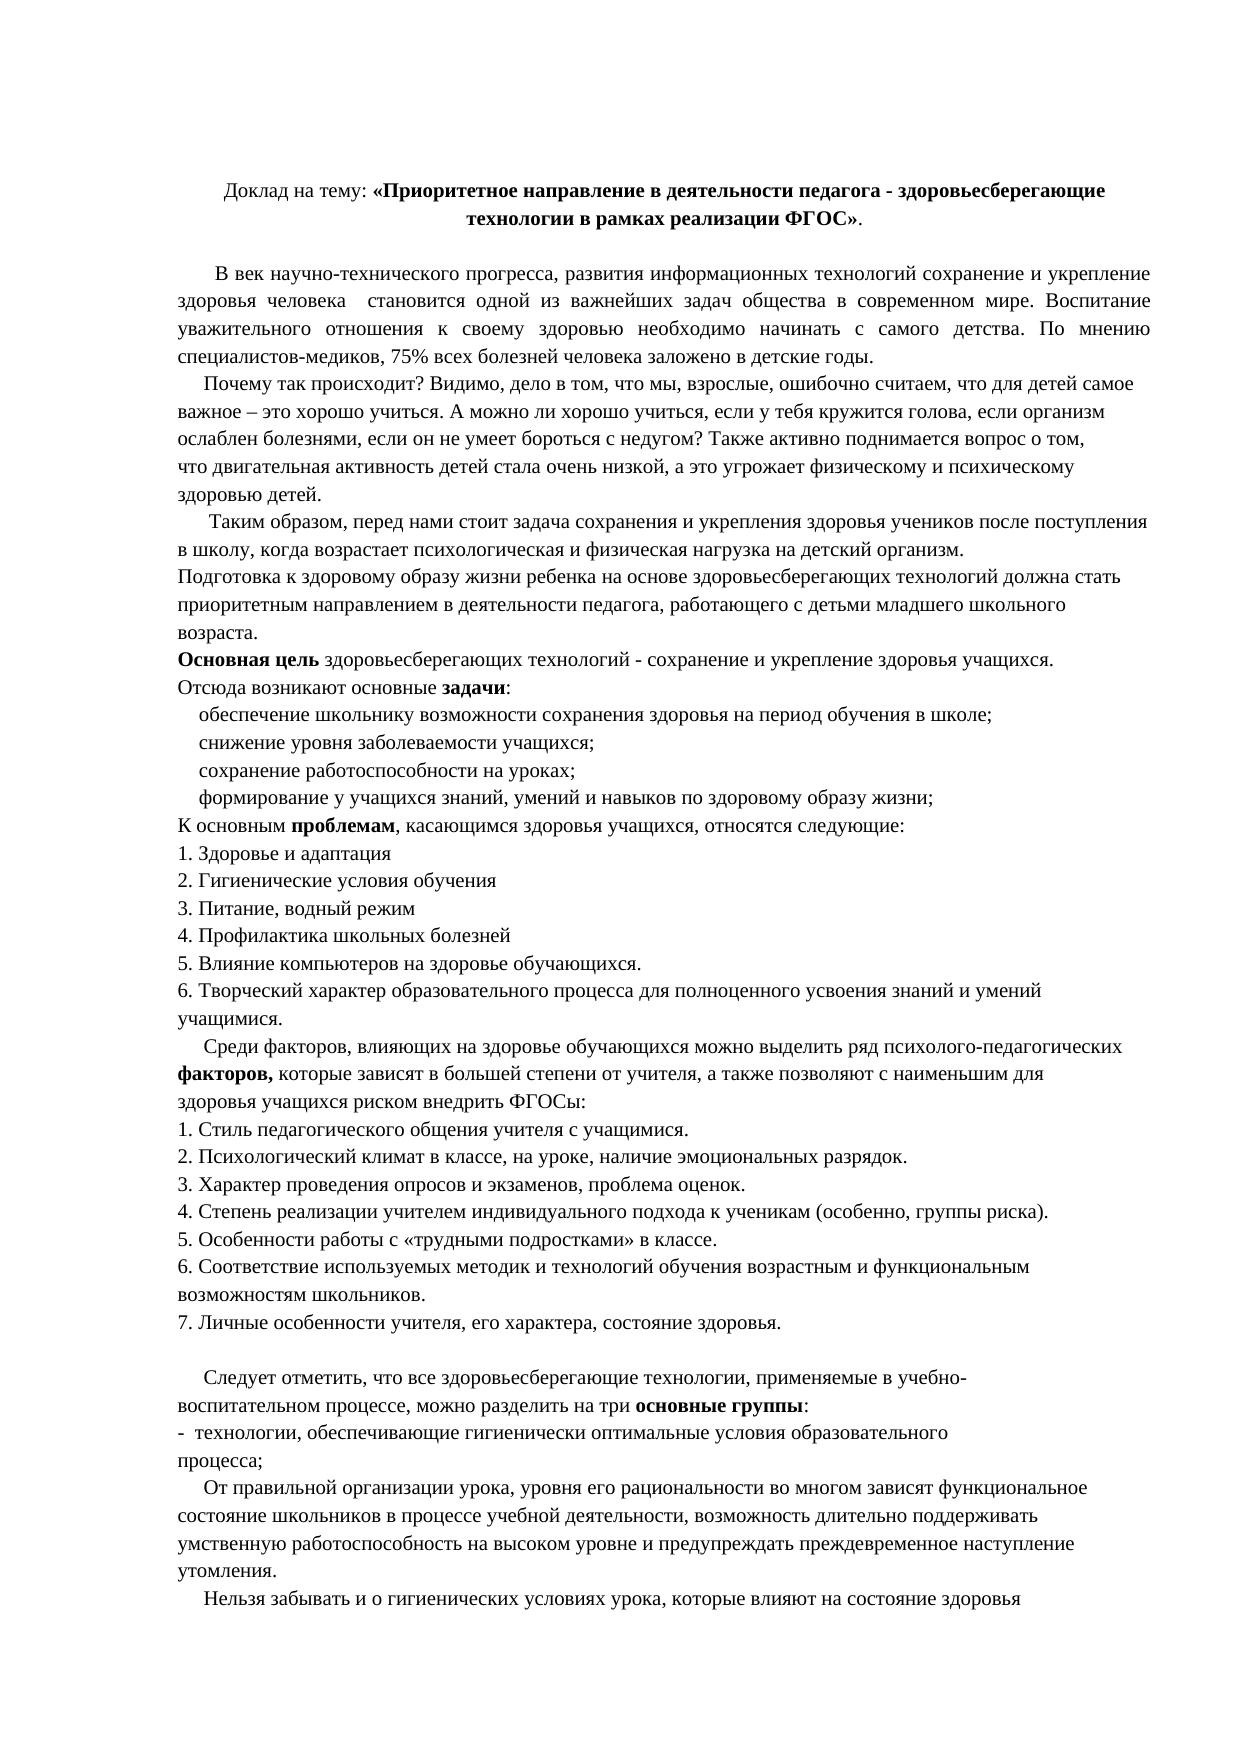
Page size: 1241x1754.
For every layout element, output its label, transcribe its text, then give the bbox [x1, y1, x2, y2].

text умственную работоспособность на высоком уровне и предупреждать преждевременное наступление [177, 1531, 1152, 1554]
text процесса; [177, 1448, 1152, 1472]
text Основная цель здоровьесберегающих технологий - сохранение и укрепление здоровья учащихся. [177, 647, 1152, 671]
text что двигательная активность детей стала очень низкой, а это угрожает физическому и психическому [177, 454, 1152, 478]
text 2. Психологический климат в классе, на уроке, наличие эмоциональных разрядок. [177, 1144, 1152, 1168]
text 5. Особенности работы с «трудными подростками» в классе. [177, 1227, 1152, 1251]
text 3. Характер проведения опросов и экзаменов, проблема оценок. [177, 1172, 1152, 1196]
text Доклад на тему: «Приоритетное направление в деятельности педагога - здоровьесберегающие технологии в рамках реализации ФГОС». [177, 178, 1152, 229]
text 3. Питание, водный режим [177, 896, 1152, 920]
text 4. Профилактика школьных болезней [177, 923, 1152, 947]
text приоритетным направлением в деятельности педагога, работающего с детьми младшего школьного [177, 592, 1152, 616]
text 6. Соответствие используемых методик и технологий обучения возрастным и функциональным [177, 1254, 1152, 1278]
text воспитательном процессе, можно разделить на три основные группы: [177, 1392, 1152, 1417]
text здоровью детей. [177, 482, 1152, 506]
text состояние школьников в процессе учебной деятельности, возможность длительно поддерживать [177, 1503, 1152, 1527]
text  обеспечение школьнику возможности сохранения здоровья на период обучения в школе; [177, 702, 1152, 726]
text - технологии, обеспечивающие гигиенически оптимальные условия образовательного [177, 1420, 1152, 1444]
text Следует отметить, что все здоровьесберегающие технологии, применяемые в учебно- [177, 1365, 1152, 1389]
text ослаблен болезнями, если он не умеет бороться с недугом? Также активно поднимается вопрос о том, [177, 426, 1152, 450]
text возможностям школьников. [177, 1282, 1152, 1306]
text 1. Здоровье и адаптация [177, 840, 1152, 864]
text в школу, когда возрастает психологическая и физическая нагрузка на детский организм. [177, 537, 1152, 561]
text Таким образом, перед нами стоит задача сохранения и укрепления здоровья учеников после поступления [177, 509, 1152, 533]
text 4. Степень реализации учителем индивидуального подхода к ученикам (особенно, группы риска). [177, 1199, 1152, 1223]
text утомления. [177, 1558, 1152, 1582]
text здоровья учащихся риском внедрить ФГОСы: [177, 1089, 1152, 1113]
text 6. Творческий характер образовательного процесса для полноценного усвоения знаний и умений [177, 978, 1152, 1002]
text Нельзя забывать и о гигиенических условиях урока, которые влияют на состояние здоровья [177, 1586, 1152, 1610]
text 1. Стиль педагогического общения учителя с учащимися. [177, 1116, 1152, 1141]
text учащимися. [177, 1006, 1152, 1030]
text  формирование у учащихся знаний, умений и навыков по здоровому образу жизни; [177, 785, 1152, 809]
text К основным проблемам, касающимся здоровья учащихся, относятся следующие: [177, 813, 1152, 837]
text Отсюда возникают основные задачи: [177, 675, 1152, 699]
text  сохранение работоспособности на уроках; [177, 758, 1152, 782]
text Почему так происходит? Видимо, дело в том, что мы, взрослые, ошибочно считаем, что для детей самое [177, 371, 1152, 395]
text факторов, которые зависят в большей степени от учителя, а также позволяют с наименьшим для [177, 1061, 1152, 1085]
text От правильной организации урока, уровня его рациональности во многом зависят функциональное [177, 1475, 1152, 1499]
text важное – это хорошо учиться. А можно ли хорошо учиться, если у тебя кружится голова, если организм [177, 399, 1152, 423]
text Среди факторов, влияющих на здоровье обучающихся можно выделить ряд психолого-педагогических [177, 1034, 1152, 1058]
text 2. Гигиенические условия обучения [177, 868, 1152, 892]
text 7. Личные особенности учителя, его характера, состояние здоровья. [177, 1310, 1152, 1334]
text возраста. [177, 619, 1152, 644]
text  снижение уровня заболеваемости учащихся; [177, 730, 1152, 754]
text В век научно-технического прогресса, развития информационных технологий сохранение и укрепление здоровья человека становится одной из важнейших задач общества в современном мире. Воспитание уважительного отношения к своему здоровью необходимо начинать с самого детства. По мнению специалистов-медиков, 75% всех болезней человека заложено в детские годы. [177, 261, 1152, 368]
text 5. Влияние компьютеров на здоровье обучающихся. [177, 951, 1152, 975]
text Подготовка к здоровому образу жизни ребенка на основе здоровьесберегающих технологий должна стать [177, 564, 1152, 588]
